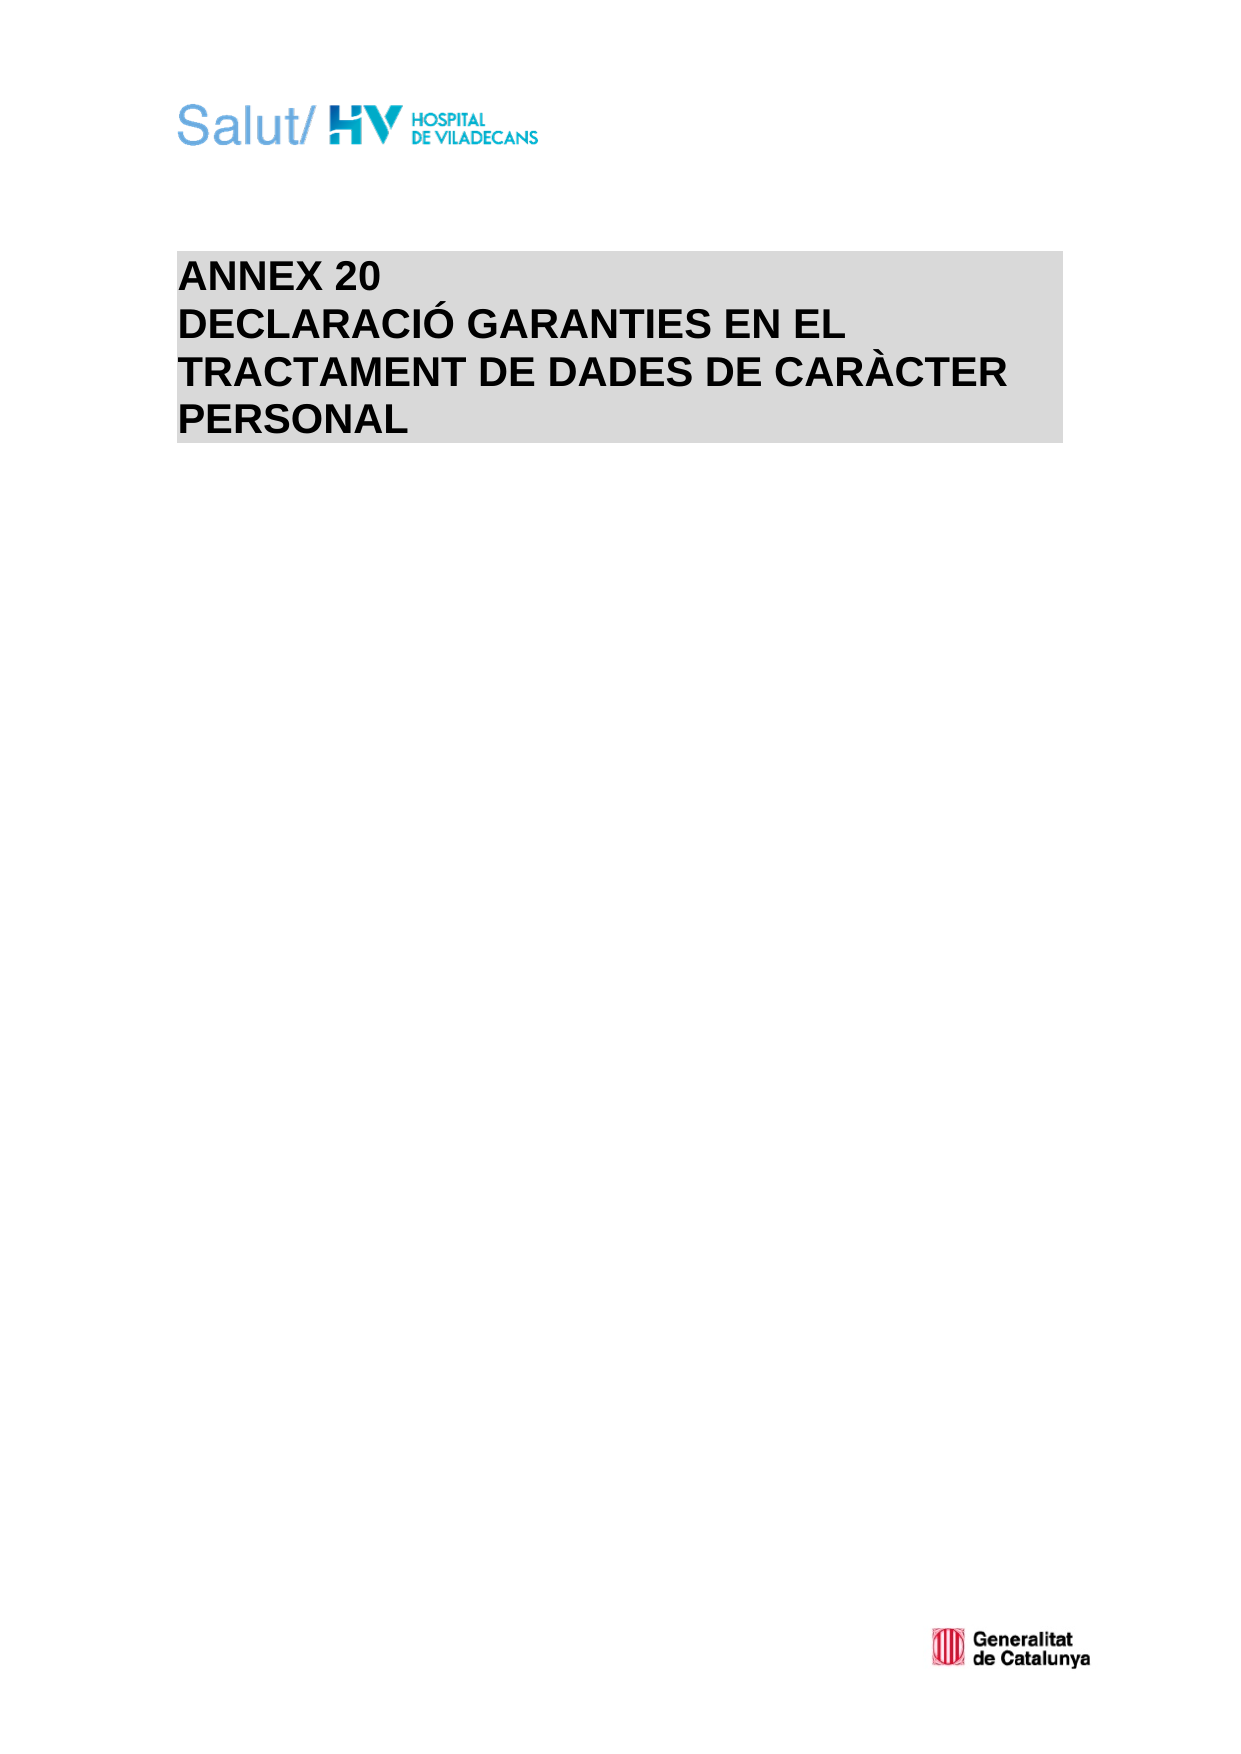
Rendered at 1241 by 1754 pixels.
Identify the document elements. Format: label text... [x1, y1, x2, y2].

picture [893, 1621, 1129, 1674]
picture [177, 100, 548, 149]
text DECLARACIÓ GARANTIES EN EL TRACTAMENT DE DADES DE CARÀCTER PERSONAL [177, 299, 1063, 443]
text ANNEX 20 [177, 251, 1063, 299]
